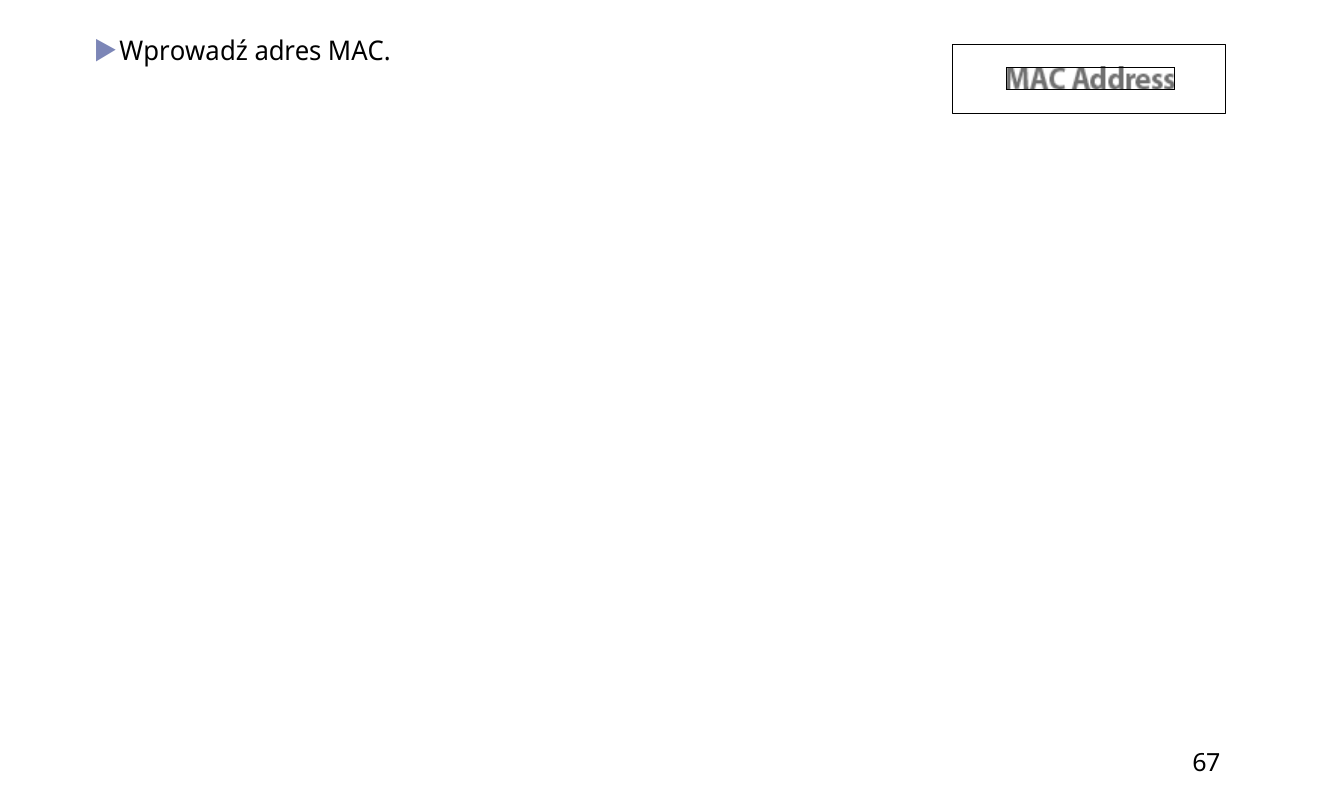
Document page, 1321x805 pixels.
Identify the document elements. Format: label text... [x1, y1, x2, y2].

list Wprowadź adres MAC. [93, 31, 1258, 68]
picture [1007, 68, 1174, 89]
